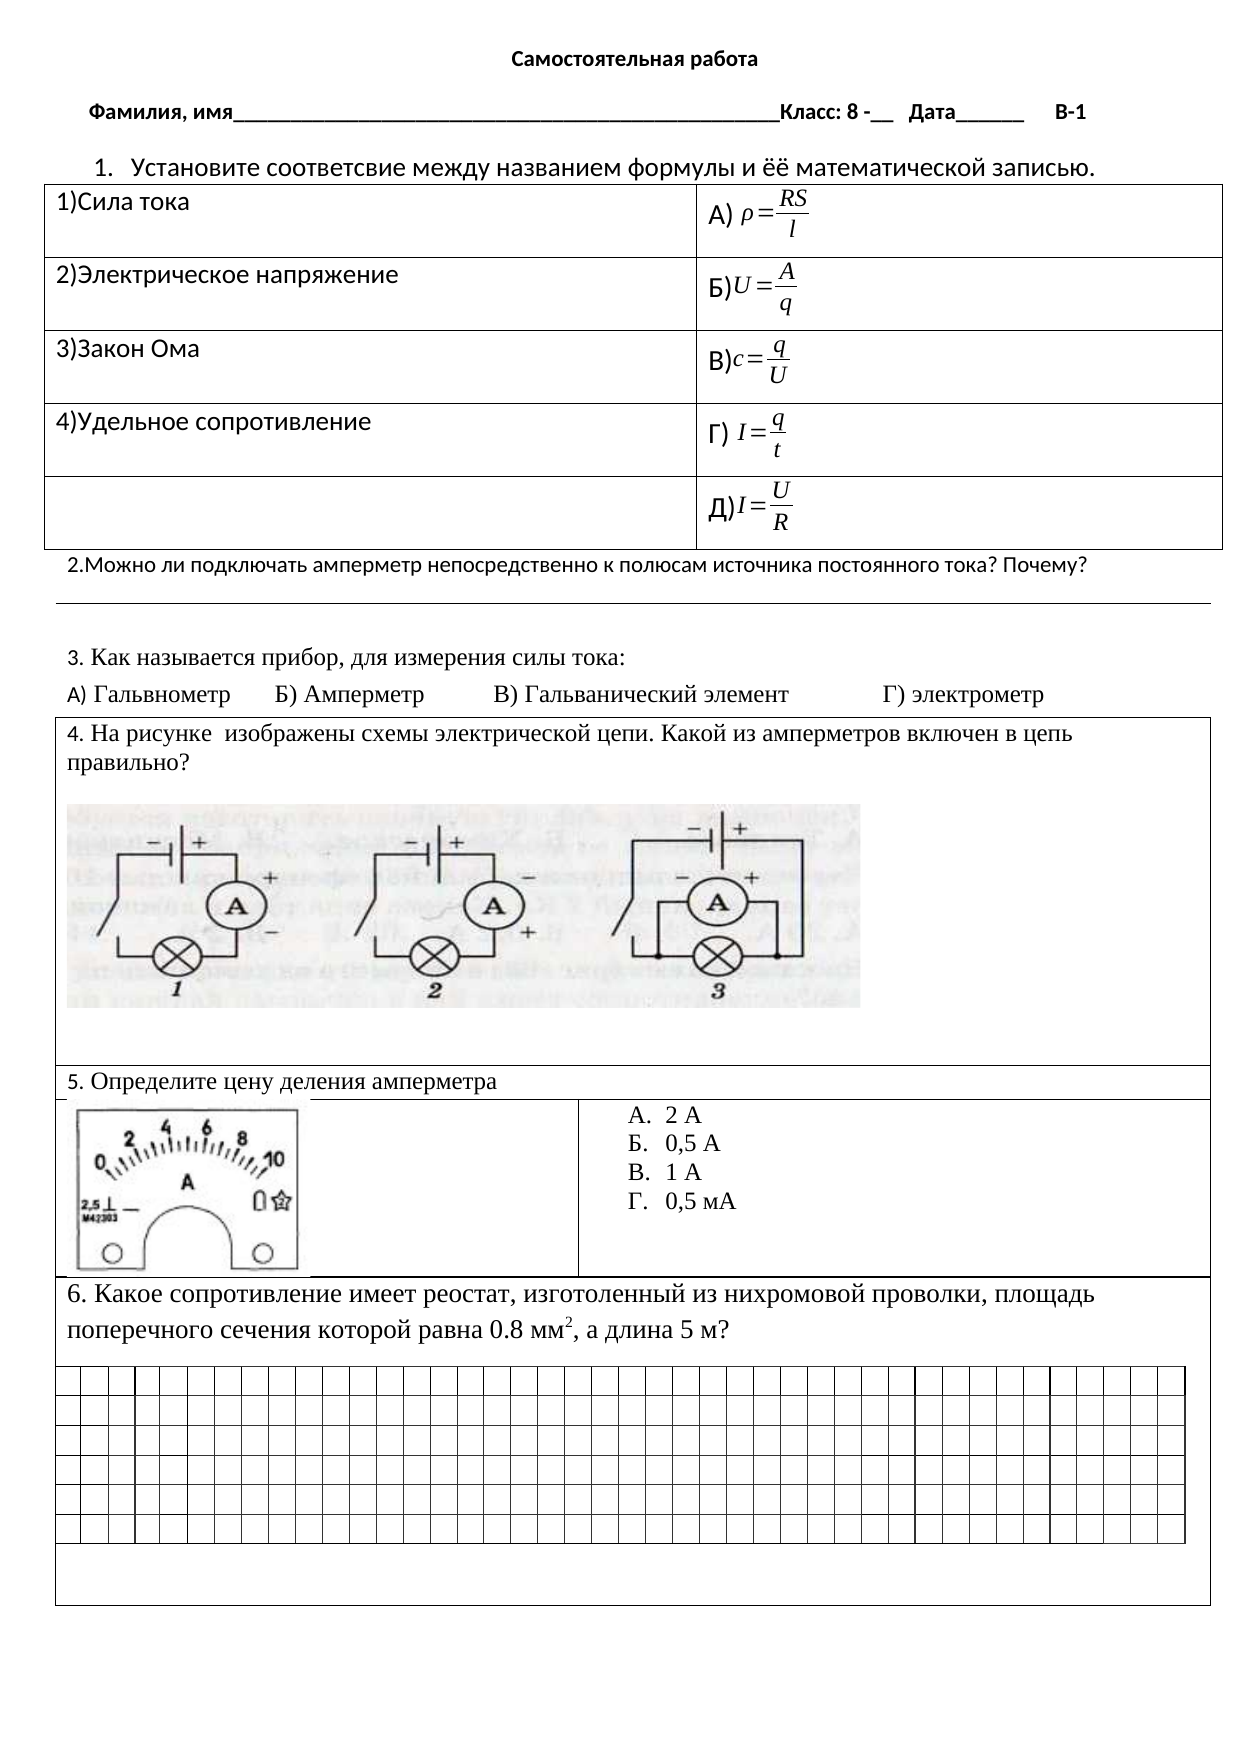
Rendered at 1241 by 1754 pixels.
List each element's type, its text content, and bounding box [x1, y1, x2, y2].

table_cell 4)Удельное сопротивление [45, 404, 696, 476]
table_cell 1)Сила тока [45, 185, 696, 257]
table_cell [45, 477, 696, 549]
text Самостоятельная работа [118, 44, 1152, 72]
table_cell 2)Электрическое напряжение [45, 258, 696, 330]
table_header Установите соответсвие между названием формулы и ёё математической записью. [44, 150, 1222, 183]
table_cell Д) [697, 477, 1222, 549]
text Фамилия, имя________________________________________________Класс: 8 -__ Дата______ В-1 [88, 97, 1152, 125]
table_cell В) [697, 331, 1222, 403]
picture [66, 804, 861, 1008]
table_cell 3)Закон Ома [45, 331, 696, 403]
table_cell Б) [697, 258, 1222, 330]
picture [66, 1099, 311, 1277]
table_cell Г) [697, 404, 1222, 476]
table_cell А) [697, 185, 1222, 257]
table_cell 2.Можно ли подключать амперметр непосредственно к полюсам источника постоянного тока? Почему? [44, 550, 1222, 1606]
